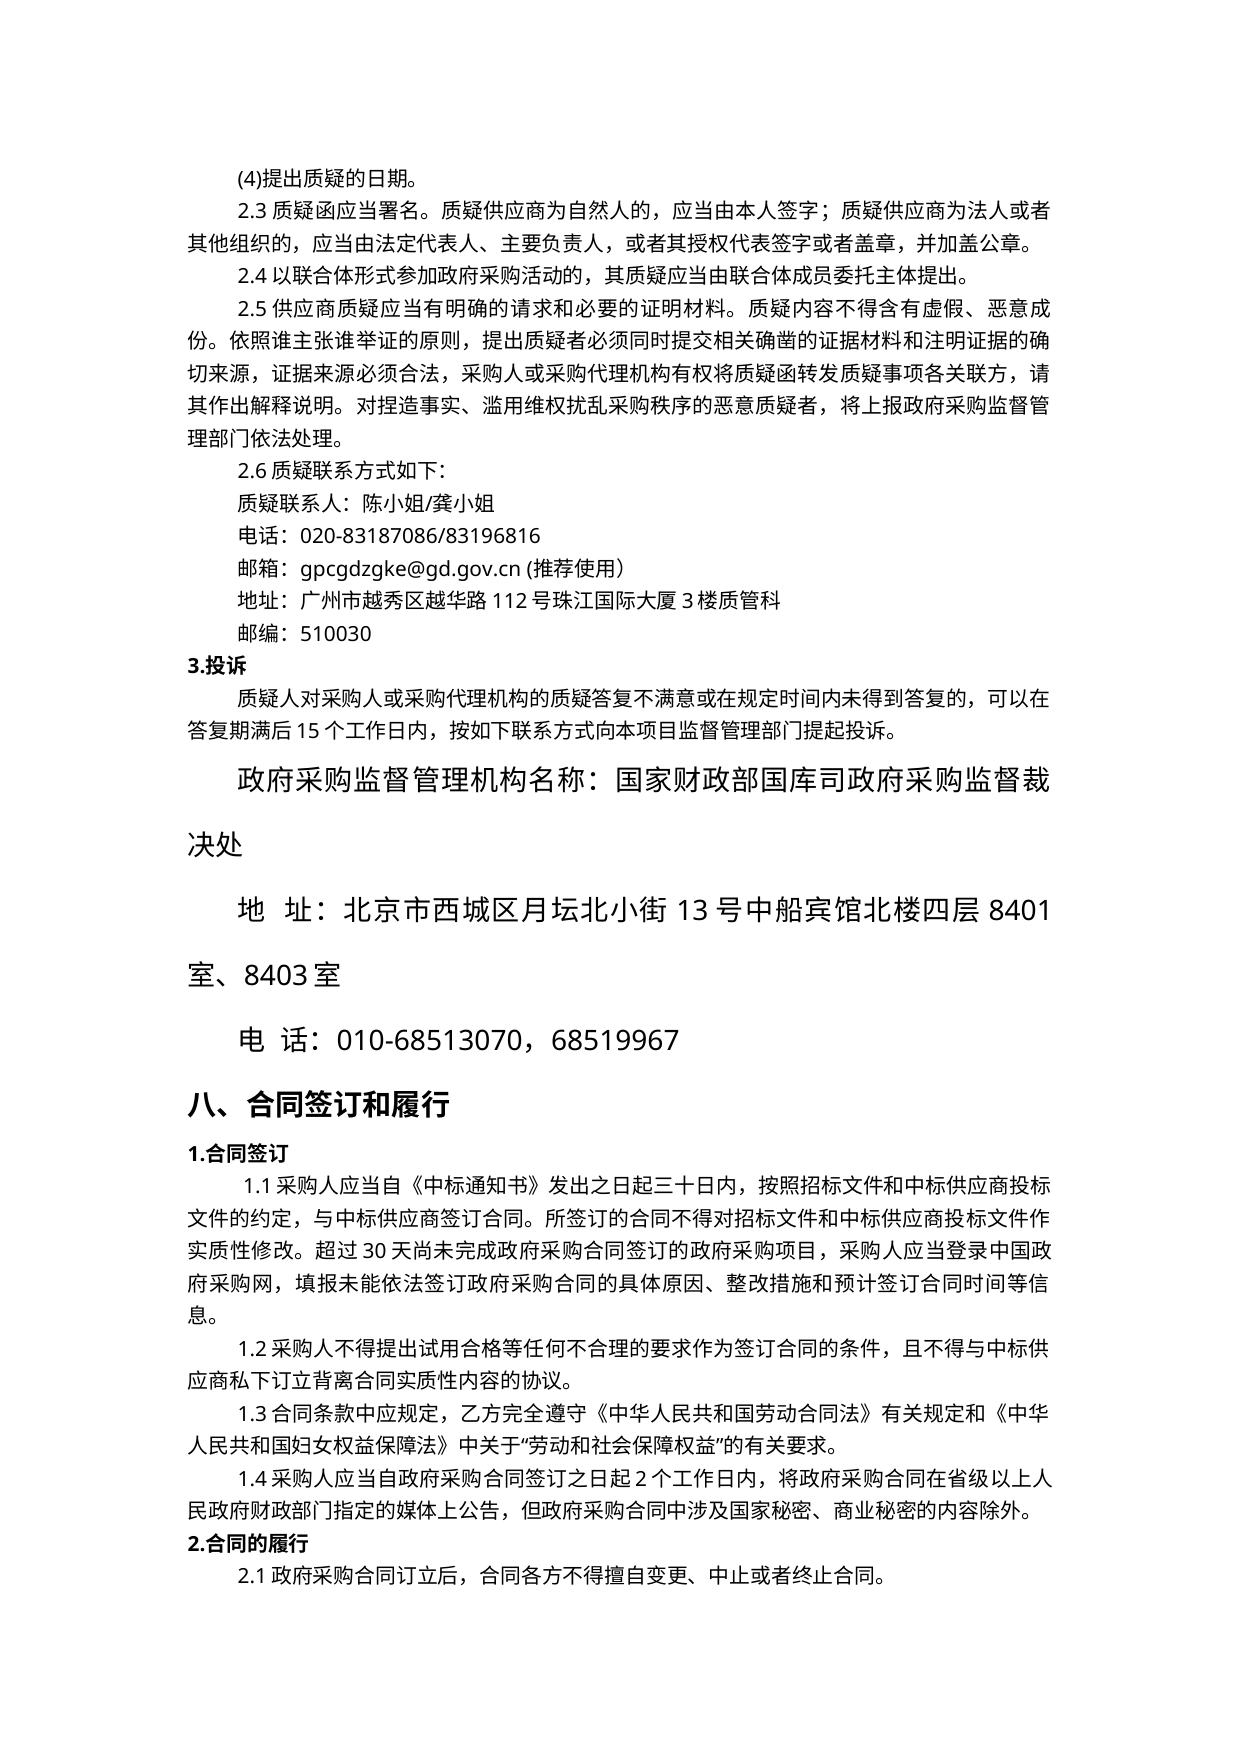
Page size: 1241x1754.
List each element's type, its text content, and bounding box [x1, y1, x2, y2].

text 1.1采购人应当自《中标通知书》发出之日起三十日内，按照招标文件和中标供应商投标文件的约定，与中标供应商签订合同。所签订的合同不得对招标文件和中标供应商投标文件作实质性修改。超过30天尚未完成政府采购合同签订的政府采购项目，采购人应当登录中国政府采购网，填报未能依法签订政府采购合同的具体原因、整改措施和预计签订合同时间等信息。 [187, 1169, 1053, 1332]
text 1.4采购人应当自政府采购合同签订之日起2个工作日内，将政府采购合同在省级以上人民政府财政部门指定的媒体上公告，但政府采购合同中涉及国家秘密、商业秘密的内容除外。 [187, 1462, 1053, 1527]
text 2.3 质疑函应当署名。质疑供应商为自然人的，应当由本人签字；质疑供应商为法人或者其他组织的，应当由法定代表人、主要负责人，或者其授权代表签字或者盖章，并加盖公章。 [187, 194, 1053, 259]
text 八、合同签订和履行 [187, 1072, 1053, 1137]
text 2.4以联合体形式参加政府采购活动的，其质疑应当由联合体成员委托主体提出。 [187, 259, 1053, 292]
text 2.5供应商质疑应当有明确的请求和必要的证明材料。质疑内容不得含有虚假、恶意成份。依照谁主张谁举证的原则，提出质疑者必须同时提交相关确凿的证据材料和注明证据的确切来源，证据来源必须合法，采购人或采购代理机构有权将质疑函转发质疑事项各关联方，请其作出解释说明。对捏造事实、滥用维权扰乱采购秩序的恶意质疑者，将上报政府采购监督管理部门依法处理。 [187, 292, 1053, 454]
text 电 话：010-68513070，68519967 [187, 1007, 1053, 1072]
text 2.合同的履行 [187, 1527, 1053, 1559]
text 邮编：510030 [187, 617, 1053, 649]
text 地址：广州市越秀区越华路112号珠江国际大厦3楼质管科 [187, 584, 1053, 617]
text 1.2采购人不得提出试用合格等任何不合理的要求作为签订合同的条件，且不得与中标供应商私下订立背离合同实质性内容的协议。 [187, 1332, 1053, 1397]
text 质疑人对采购人或采购代理机构的质疑答复不满意或在规定时间内未得到答复的，可以在答复期满后15个工作日内，按如下联系方式向本项目监督管理部门提起投诉。 [187, 682, 1053, 747]
text 2.6质疑联系方式如下： [187, 454, 1053, 487]
text 1.3合同条款中应规定，乙方完全遵守《中华人民共和国劳动合同法》有关规定和《中华人民共和国妇女权益保障法》中关于“劳动和社会保障权益”的有关要求。 [187, 1397, 1053, 1462]
text 质疑联系人：陈小姐/龚小姐 [187, 487, 1053, 519]
text (4)提出质疑的日期。 [187, 162, 1053, 194]
text 政府采购监督管理机构名称：国家财政部国库司政府采购监督裁决处 [187, 747, 1053, 877]
text 1.合同签订 [187, 1137, 1053, 1169]
text 3.投诉 [187, 649, 1053, 682]
text 电话：020-83187086/83196816 [187, 519, 1053, 552]
text 2.1政府采购合同订立后，合同各方不得擅自变更、中止或者终止合同。 [187, 1559, 1053, 1592]
text 地 址：北京市西城区月坛北小街13号中船宾馆北楼四层8401室、8403室 [187, 877, 1053, 1007]
text 邮箱：gpcgdzgke@gd.gov.cn (推荐使用） [187, 552, 1053, 584]
